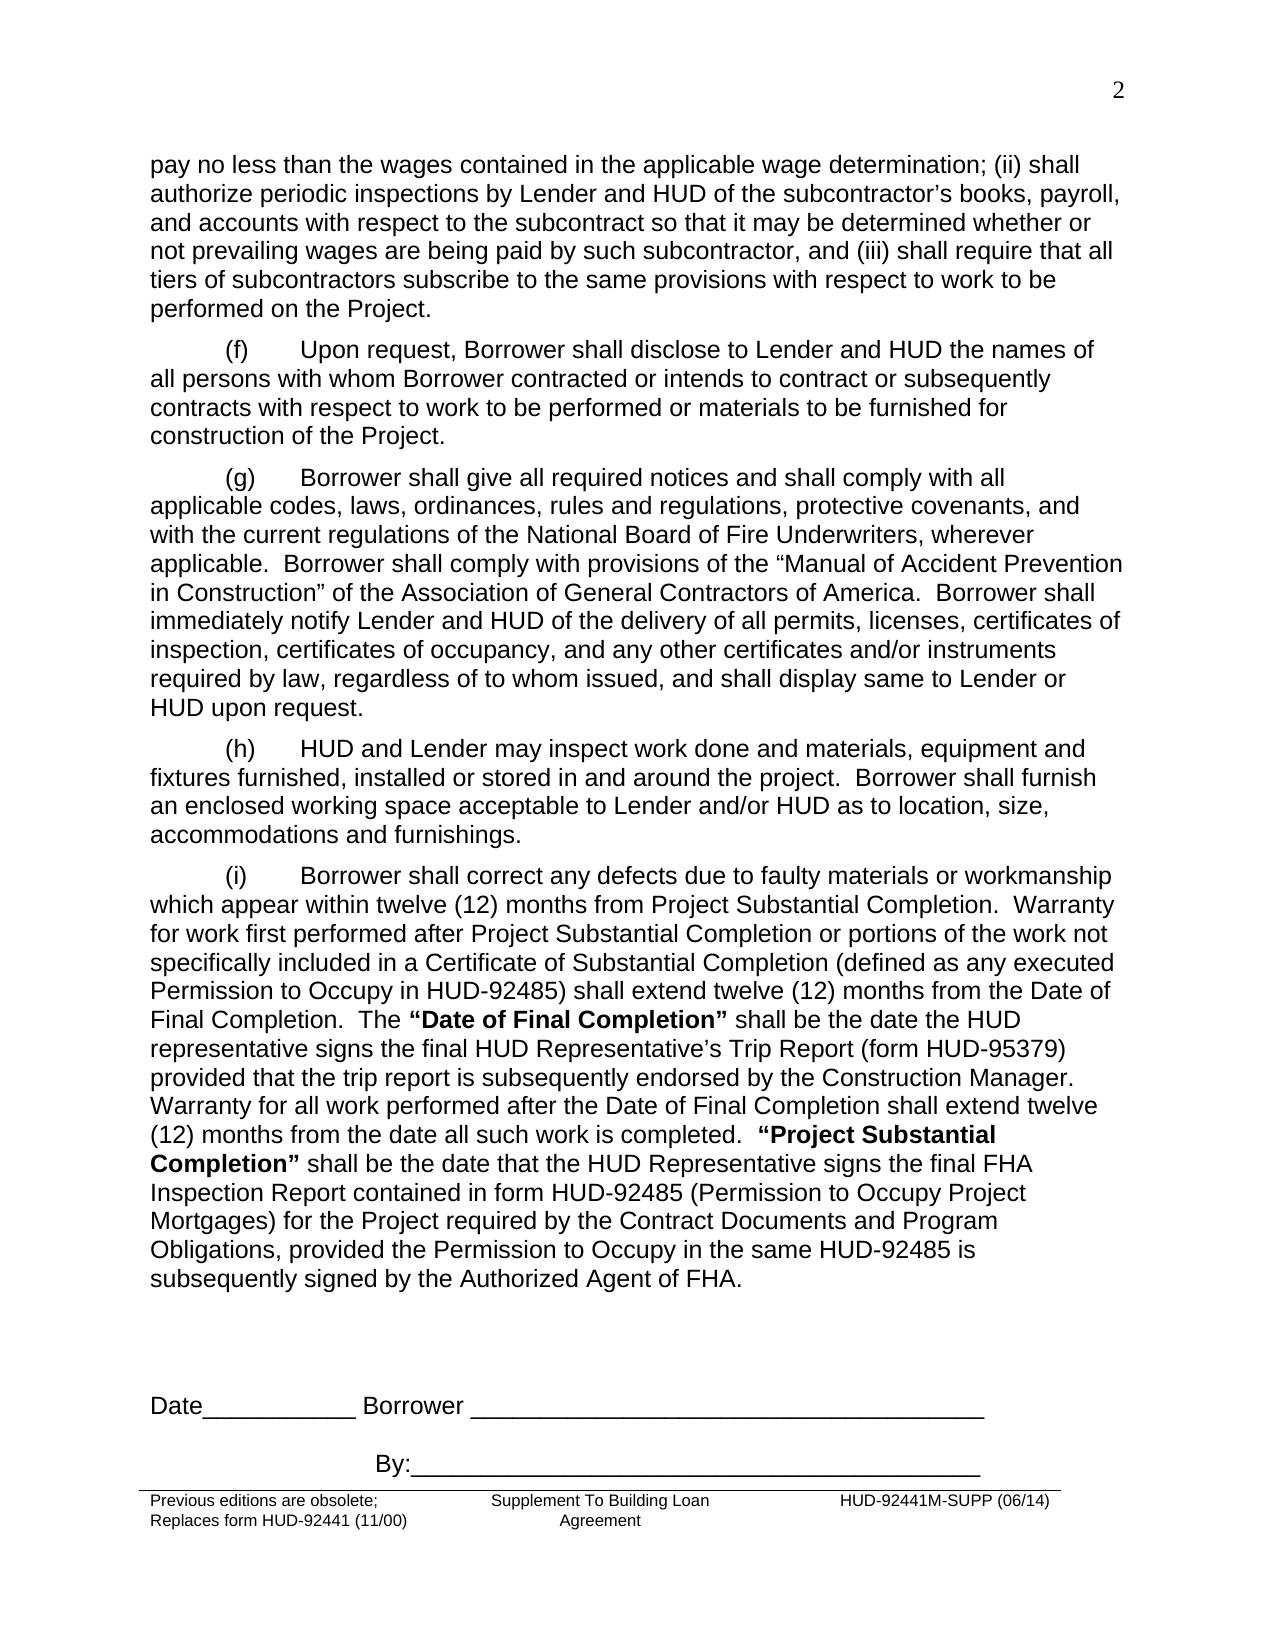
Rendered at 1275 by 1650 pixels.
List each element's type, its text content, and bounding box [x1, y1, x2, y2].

text (i) Borrower shall correct any defects due to faulty materials or workmanship which appear within twelve (12) months from Project Substantial Completion. Warranty for work first performed after Project Substantial Completion or portions of the work not specifically included in a Certificate of Substantial Completion (defined as any executed Permission to Occupy in HUD-92485) shall extend twelve (12) months from the Date of Final Completion. The “Date of Final Completion” shall be the date the HUD representative signs the final HUD Representative’s Trip Report (form HUD-95379) provided that the trip report is subsequently endorsed by the Construction Manager. Warranty for all work performed after the Date of Final Completion shall extend twelve (12) months from the date all such work is completed. “Project Substantial Completion” shall be the date that the HUD Representative signs the final FHA Inspection Report contained in form HUD-92485 (Permission to Occupy Project Mortgages) for the Project required by the Contract Documents and Program Obligations, provided the Permission to Occupy in the same HUD-92485 is subsequently signed by the Authorized Agent of FHA. [150, 861, 1125, 1292]
text (f) Upon request, Borrower shall disclose to Lender and HUD the names of all persons with whom Borrower contracted or intends to contract or subsequently contracts with respect to work to be performed or materials to be furnished for construction of the Project. [150, 335, 1125, 450]
text (h) HUD and Lender may inspect work done and materials, equipment and fixtures furnished, installed or stored in and around the project. Borrower shall furnish an enclosed working space acceptable to Lender and/or HUD as to location, size, accommodations and furnishings. [150, 734, 1125, 849]
text By:_________________________________________ [150, 1449, 1125, 1477]
text (g) Borrower shall give all required notices and shall comply with all applicable codes, laws, ordinances, rules and regulations, protective covenants, and with the current regulations of the National Board of Fire Underwriters, wherever applicable. Borrower shall comply with provisions of the “Manual of Accident Prevention in Construction” of the Association of General Contractors of America. Borrower shall immediately notify Lender and HUD of the delivery of all permits, licenses, certificates of inspection, certificates of occupancy, and any other certificates and/or instruments required by law, regardless of to whom issued, and shall display same to Lender or HUD upon request. [150, 462, 1125, 721]
text Date___________ Borrower _____________________________________ [150, 1391, 1125, 1420]
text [150, 150, 1125, 322]
